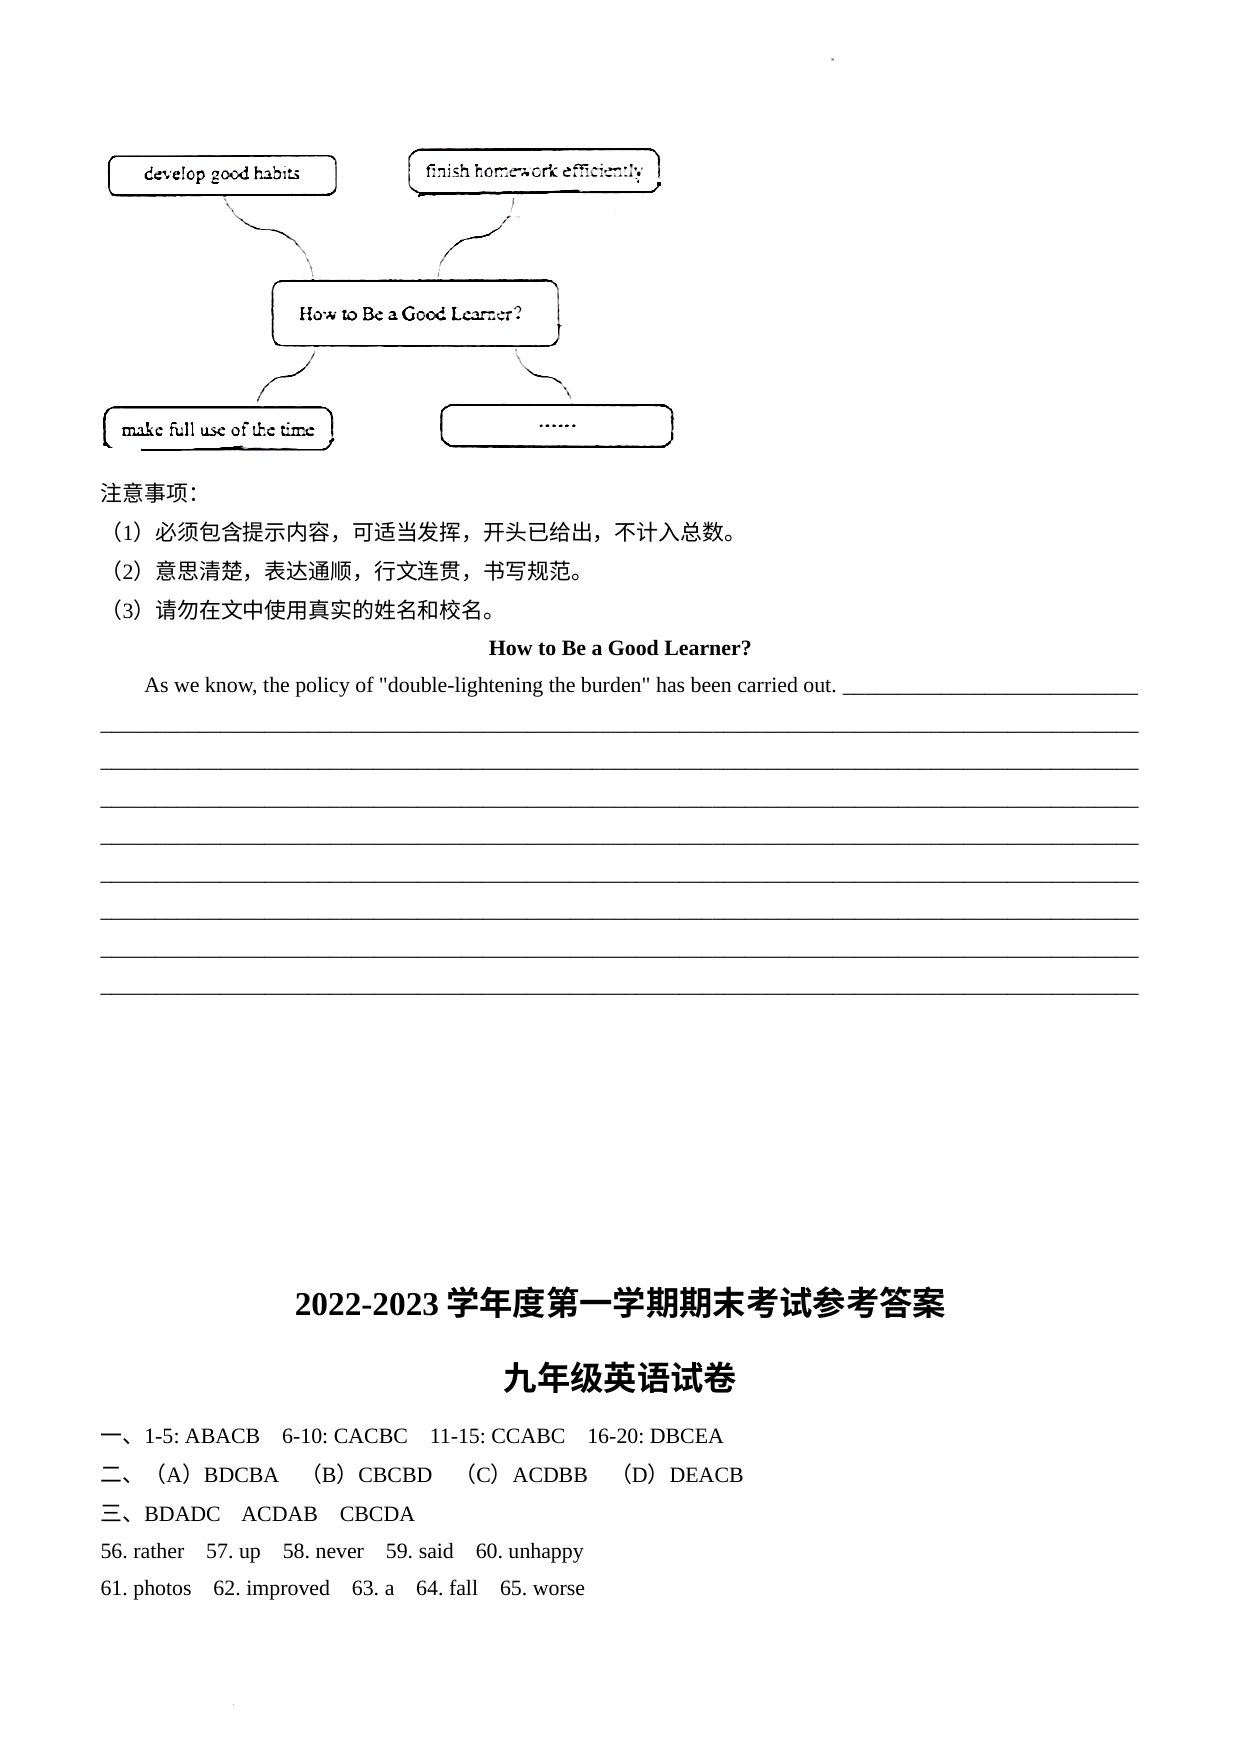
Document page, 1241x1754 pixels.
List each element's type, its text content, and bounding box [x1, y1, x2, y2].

text _______________________________________________________________________________________________ [100, 968, 1140, 1001]
text _______________________________________________________________________________________________ [100, 706, 1140, 738]
text _______________________________________________________________________________________________ [100, 856, 1140, 888]
text （1）必须包含提示内容，可适当发挥，开头已给出，不计入总数。 [100, 515, 1140, 547]
text _______________________________________________________________________________________________ [100, 743, 1140, 776]
text How to Be a Good Learner? [100, 631, 1140, 663]
text _______________________________________________________________________________________________ [100, 818, 1140, 851]
text 二、（A）BDCBA （B）CBCBD （C）ACDBB （D）DEACB [100, 1456, 1140, 1489]
text 61. photos 62. improved 63. a 64. fall 65. worse [100, 1571, 1140, 1604]
text （3）请勿在文中使用真实的姓名和校名。 [100, 592, 1140, 625]
picture [100, 145, 676, 451]
text As we know, the policy of "double-lightening the burden" has been carried out. ___________________________ [100, 668, 1140, 701]
text 56. rather 57. up 58. never 59. said 60. unhappy [100, 1534, 1140, 1566]
text _______________________________________________________________________________________________ [100, 931, 1140, 963]
text （2）意思清楚，表达通顺，行文连贯，书写规范。 [100, 553, 1140, 586]
text 一、1-5: ABACB 6-10: CACBC 11-15: CCABC 16-20: DBCEA [100, 1418, 1140, 1450]
text 注意事项： [100, 476, 1140, 508]
text 三、BDADC ACDAB CBCDA [100, 1495, 1140, 1528]
text _______________________________________________________________________________________________ [100, 893, 1140, 926]
text 2022-2023学年度第一学期期末考试参考答案 [100, 1268, 1140, 1333]
text 九年级英语试卷 [100, 1343, 1140, 1408]
text _______________________________________________________________________________________________ [100, 781, 1140, 813]
